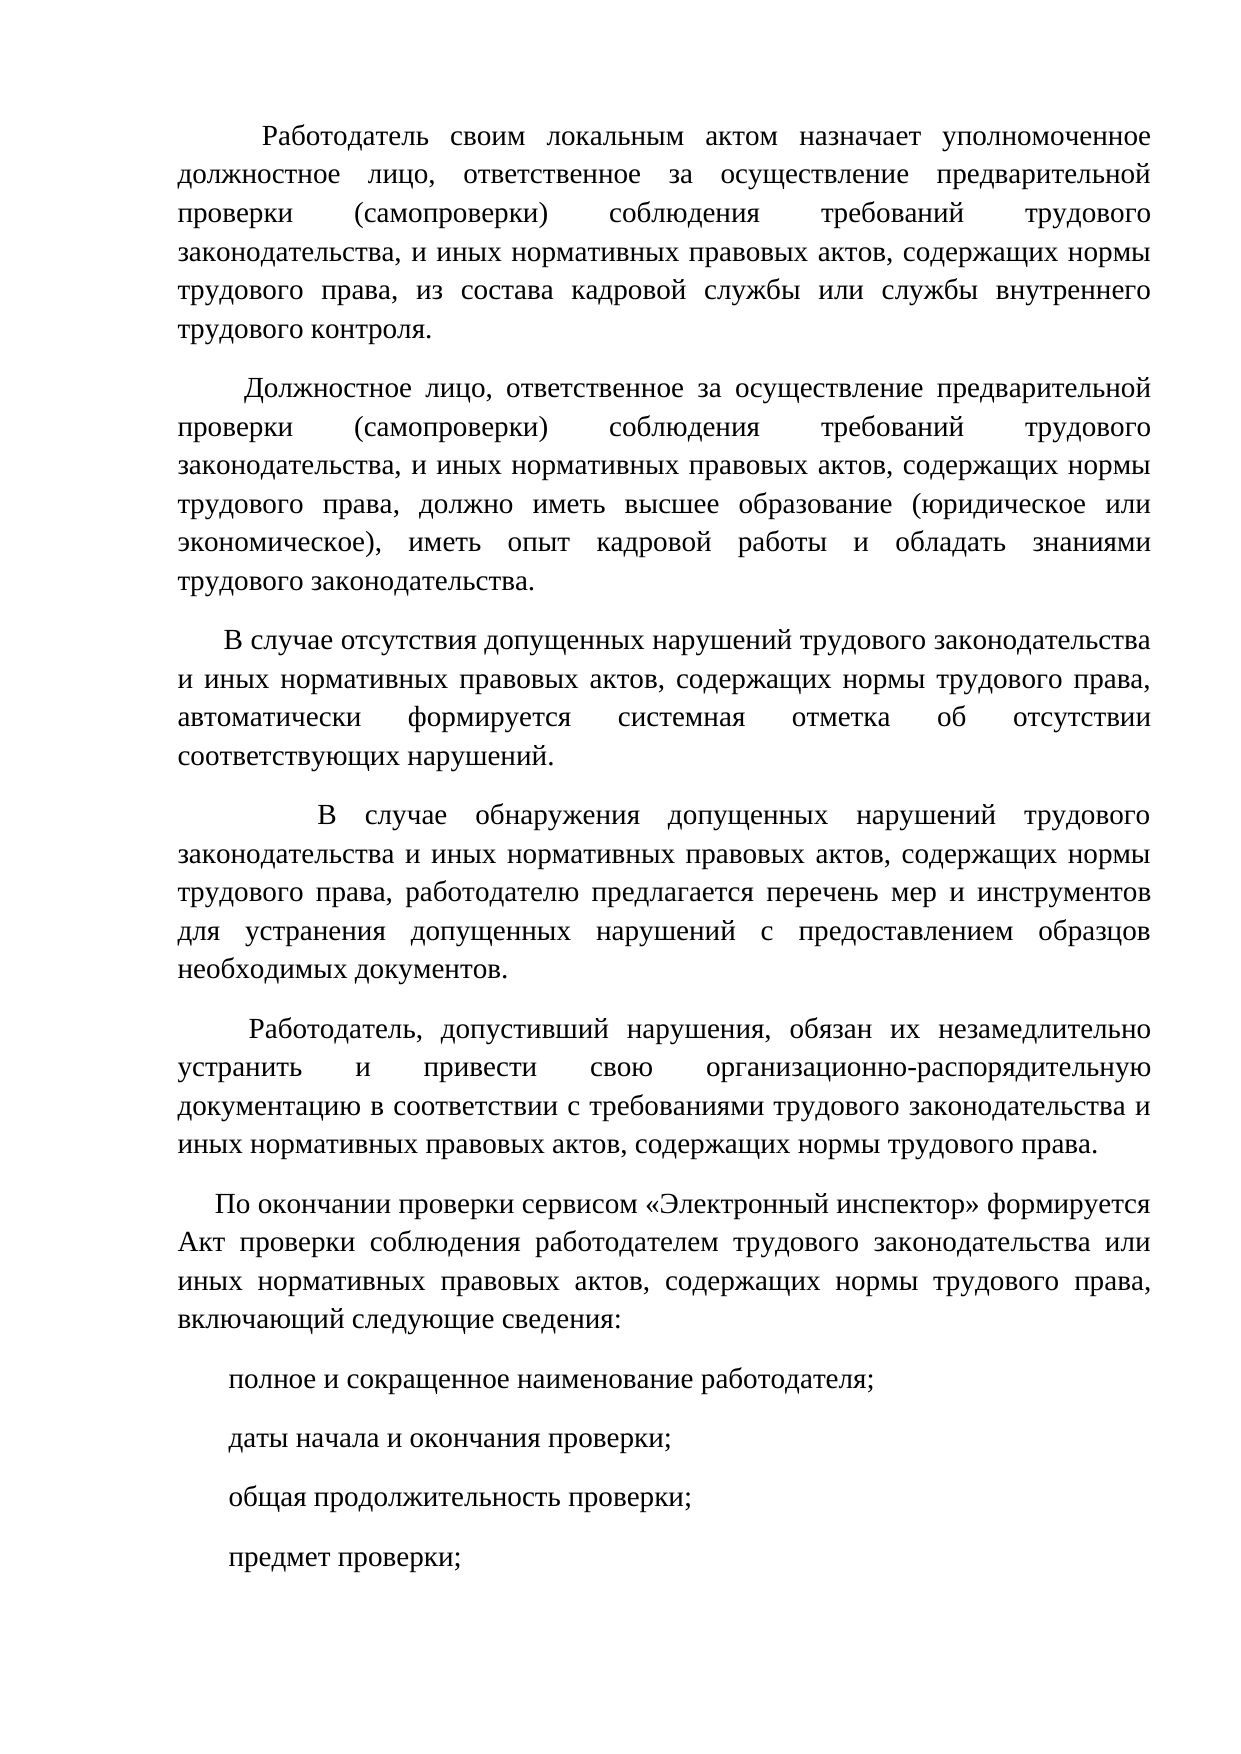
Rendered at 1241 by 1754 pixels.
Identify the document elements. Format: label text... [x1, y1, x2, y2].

text Работодатель, допустивший нарушения, обязан их незамедлительно устранить и привести свою организационно-распорядительную документацию в соответствии с требованиями трудового законодательства и иных нормативных правовых актов, содержащих нормы трудового права. [177, 1011, 1152, 1160]
text Должностное лицо, ответственное за осуществление предварительной проверки (самопроверки) соблюдения требований трудового законодательства, и иных нормативных правовых актов, содержащих нормы трудового права, должно иметь высшее образование (юридическое или экономическое), иметь опыт кадровой работы и обладать знаниями трудового законодательства. [177, 370, 1152, 596]
text По окончании проверки сервисом «Электронный инспектор» формируется Акт проверки соблюдения работодателем трудового законодательства или иных нормативных правовых актов, содержащих нормы трудового права, включающий следующие сведения: [177, 1186, 1152, 1335]
text даты начала и окончания проверки; [177, 1420, 1152, 1454]
text В случае обнаружения допущенных нарушений трудового законодательства и иных нормативных правовых актов, содержащих нормы трудового права, работодателю предлагается перечень мер и инструментов для устранения допущенных нарушений с предоставлением образцов необходимых документов. [177, 797, 1152, 985]
text Работодатель своим локальным актом назначает уполномоченное должностное лицо, ответственное за осуществление предварительной проверки (самопроверки) соблюдения требований трудового законодательства, и иных нормативных правовых актов, содержащих нормы трудового права, из состава кадровой службы или службы внутреннего трудового контроля. [177, 118, 1152, 344]
text общая продолжительность проверки; [177, 1479, 1152, 1513]
text полное и сокращенное наименование работодателя; [177, 1361, 1152, 1394]
text предмет проверки; [177, 1539, 1152, 1572]
text В случае отсутствия допущенных нарушений трудового законодательства и иных нормативных правовых актов, содержащих нормы трудового права, автоматически формируется системная отметка об отсутствии соответствующих нарушений. [177, 622, 1152, 771]
